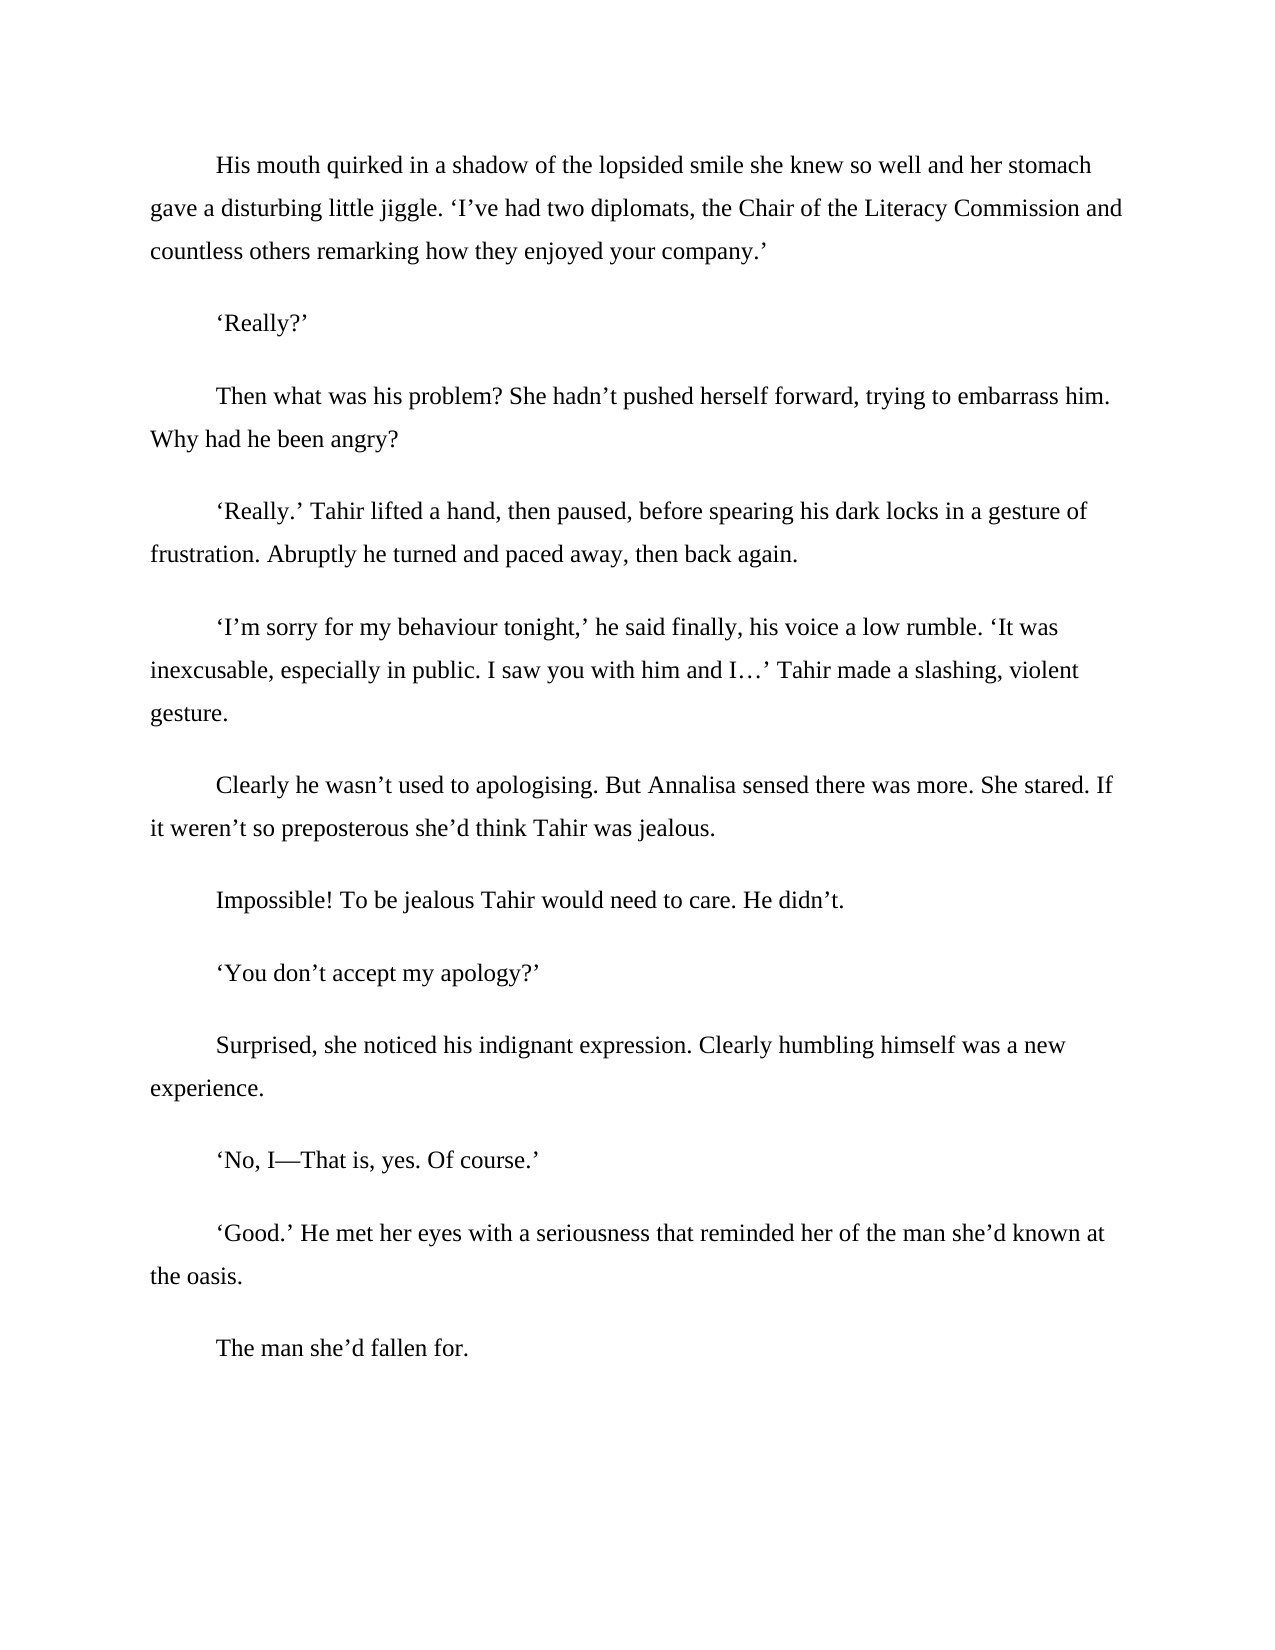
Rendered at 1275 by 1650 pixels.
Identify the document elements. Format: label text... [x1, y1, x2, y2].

text ‘Really?’ [150, 308, 1125, 337]
text The man she’d fallen for. [150, 1333, 1125, 1362]
text Clearly he wasn’t used to apologising. But Annalisa sensed there was more. She stared. If it weren’t so preposterous she’d think Tahir was jealous. [150, 770, 1125, 842]
text Surprised, she noticed his indignant expression. Clearly humbling himself was a new experience. [150, 1030, 1125, 1102]
text ‘No, I—That is, yes. Of course.’ [150, 1146, 1125, 1174]
text ‘Really.’ Tahir lifted a hand, then paused, before spearing his dark locks in a gesture of frustration. Abruptly he turned and paced away, then back again. [150, 496, 1125, 568]
text ‘You don’t accept my apology?’ [150, 958, 1125, 987]
text ‘I’m sorry for my behaviour tonight,’ he said finally, his voice a low rumble. ‘It was inexcusable, especially in public. I saw you with him and I…’ Tahir made a slashing, violent gesture. [150, 612, 1125, 727]
text Then what was his problem? She hadn’t pushed herself forward, trying to embarrass him. Why had he been angry? [150, 381, 1125, 453]
text His mouth quirked in a shadow of the lopsided smile she knew so well and her stomach gave a disturbing little jiggle. ‘I’ve had two diplomats, the Chair of the Literacy Commission and countless others remarking how they enjoyed your company.’ [150, 150, 1125, 265]
text Impossible! To be jealous Tahir would need to care. He didn’t. [150, 886, 1125, 914]
text ‘Good.’ He met her eyes with a seriousness that reminded her of the man she’d known at the oasis. [150, 1218, 1125, 1290]
